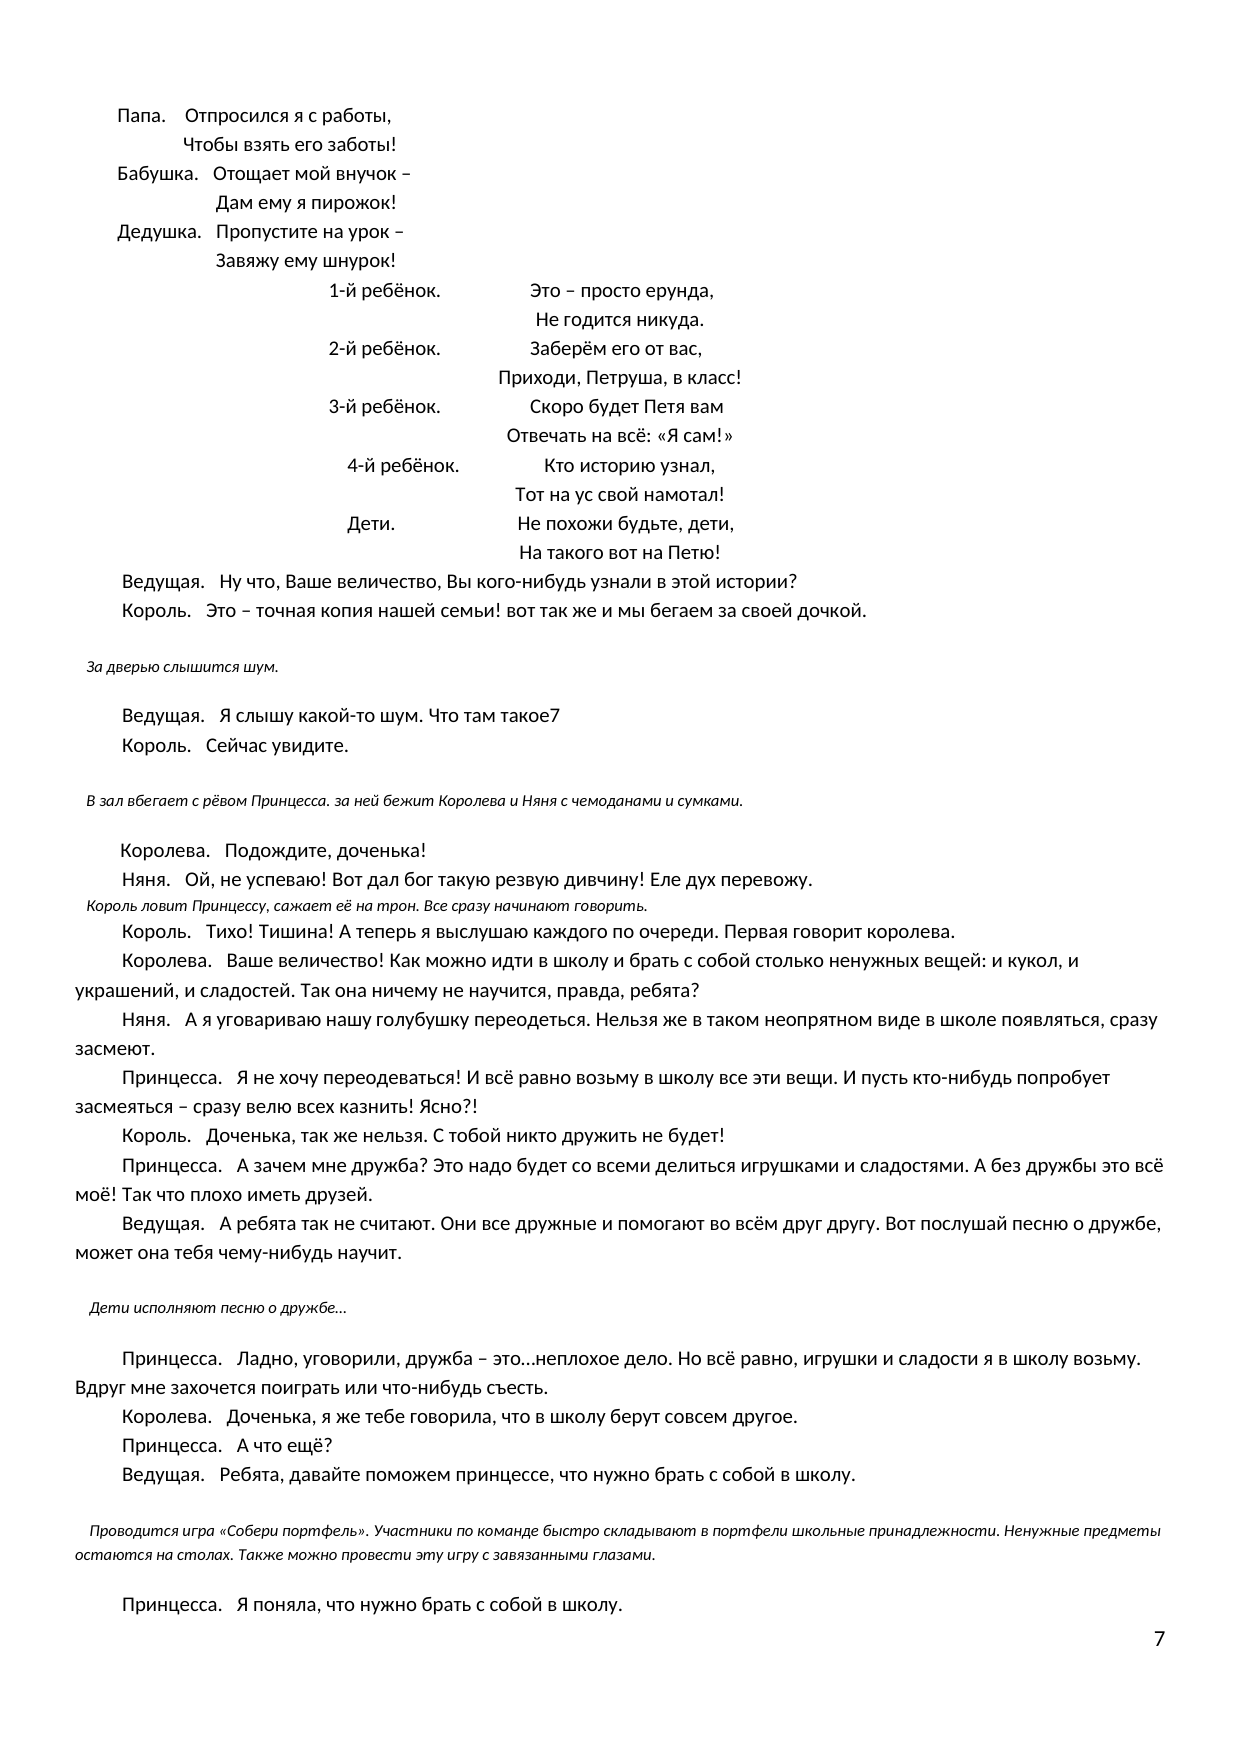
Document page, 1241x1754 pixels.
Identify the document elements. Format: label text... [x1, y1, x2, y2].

text Принцесса. А что ещё? [75, 1432, 1165, 1458]
text Ведущая. А ребята так не считают. Они все дружные и помогают во всём друг другу. Вот послушай песню о дружбе, может она тебя чему-нибудь научит. [75, 1210, 1165, 1265]
text 2-й ребёнок. Заберём его от вас, [75, 335, 1165, 361]
text 1-й ребёнок. Это – просто ерунда, [75, 277, 1165, 302]
text Няня. Ой, не успеваю! Вот дал бог такую резвую дивчину! Еле дух перевожу. [75, 866, 1165, 891]
text Король. Сейчас увидите. [75, 732, 1165, 757]
text 4-й ребёнок. Кто историю узнал, [75, 452, 1165, 477]
text Королева. Доченька, я же тебе говорила, что в школу берут совсем другое. [75, 1403, 1165, 1429]
text Принцесса. Ладно, уговорили, дружба – это…неплохое дело. Но всё равно, игрушки и сладости я в школу возьму. Вдруг мне захочется поиграть или что-нибудь съесть. [75, 1345, 1165, 1399]
text Король. Доченька, так же нельзя. С тобой никто дружить не будет! [75, 1123, 1165, 1148]
text Принцесса. Я поняла, что нужно брать с собой в школу. [75, 1591, 1165, 1616]
text Принцесса. А зачем мне дружба? Это надо будет со всеми делиться игрушками и сладостями. А без дружбы это всё моё! Так что плохо иметь друзей. [75, 1152, 1165, 1206]
text Не годится никуда. [75, 306, 1165, 331]
text Ведущая. Ребята, давайте поможем принцессе, что нужно брать с собой в школу. [75, 1462, 1165, 1487]
text За дверью слышится шум. [75, 656, 1165, 676]
text Тот на ус свой намотал! [75, 481, 1165, 506]
text Няня. А я уговариваю нашу голубушку переодеться. Нельзя же в таком неопрятном виде в школе появляться, сразу засмеют. [75, 1006, 1165, 1061]
text Отвечать на всё: «Я сам!» [75, 423, 1165, 448]
text Бабушка. Отощает мой внучок – [75, 160, 1165, 186]
text Королева. Ваше величество! Как можно идти в школу и брать с собой столько ненужных вещей: и кукол, и украшений, и сладостей. Так она ничему не научится, правда, ребята? [75, 948, 1165, 1002]
text Король. Это – точная копия нашей семьи! вот так же и мы бегаем за своей дочкой. [75, 598, 1165, 623]
text остаются на столах. Также можно провести эту игру с завязанными глазами. [75, 1544, 1165, 1564]
text Дам ему я пирожок! [75, 189, 1165, 215]
text Чтобы взять его заботы! [75, 131, 1165, 156]
text Ведущая. Я слышу какой-то шум. Что там такое7 [75, 703, 1165, 728]
text Принцесса. Я не хочу переодеваться! И всё равно возьму в школу все эти вещи. И пусть кто-нибудь попробует засмеяться – сразу велю всех казнить! Ясно?! [75, 1064, 1165, 1119]
text Король. Тихо! Тишина! А теперь я выслушаю каждого по очереди. Первая говорит королева. [75, 918, 1165, 944]
text Дети. Не похожи будьте, дети, [75, 510, 1165, 536]
text Проводится игра «Собери портфель». Участники по команде быстро складывают в портфели школьные принадлежности. Ненужные предметы [75, 1520, 1165, 1540]
text Король ловит Принцессу, сажает её на трон. Все сразу начинают говорить. [75, 895, 1165, 915]
text Завяжу ему шнурок! [75, 248, 1165, 273]
text Королева. Подождите, доченька! [75, 837, 1165, 862]
text Папа. Отпросился я с работы, [75, 102, 1165, 127]
text 3-й ребёнок. Скоро будет Петя вам [75, 393, 1165, 419]
text На такого вот на Петю! [75, 539, 1165, 565]
text Дети исполняют песню о дружбе… [75, 1298, 1165, 1318]
text В зал вбегает с рёвом Принцесса. за ней бежит Королева и Няня с чемоданами и сумками. [75, 790, 1165, 810]
text Ведущая. Ну что, Ваше величество, Вы кого-нибудь узнали в этой истории? [75, 568, 1165, 594]
text Дедушка. Пропустите на урок – [75, 218, 1165, 244]
text Приходи, Петруша, в класс! [75, 364, 1165, 390]
